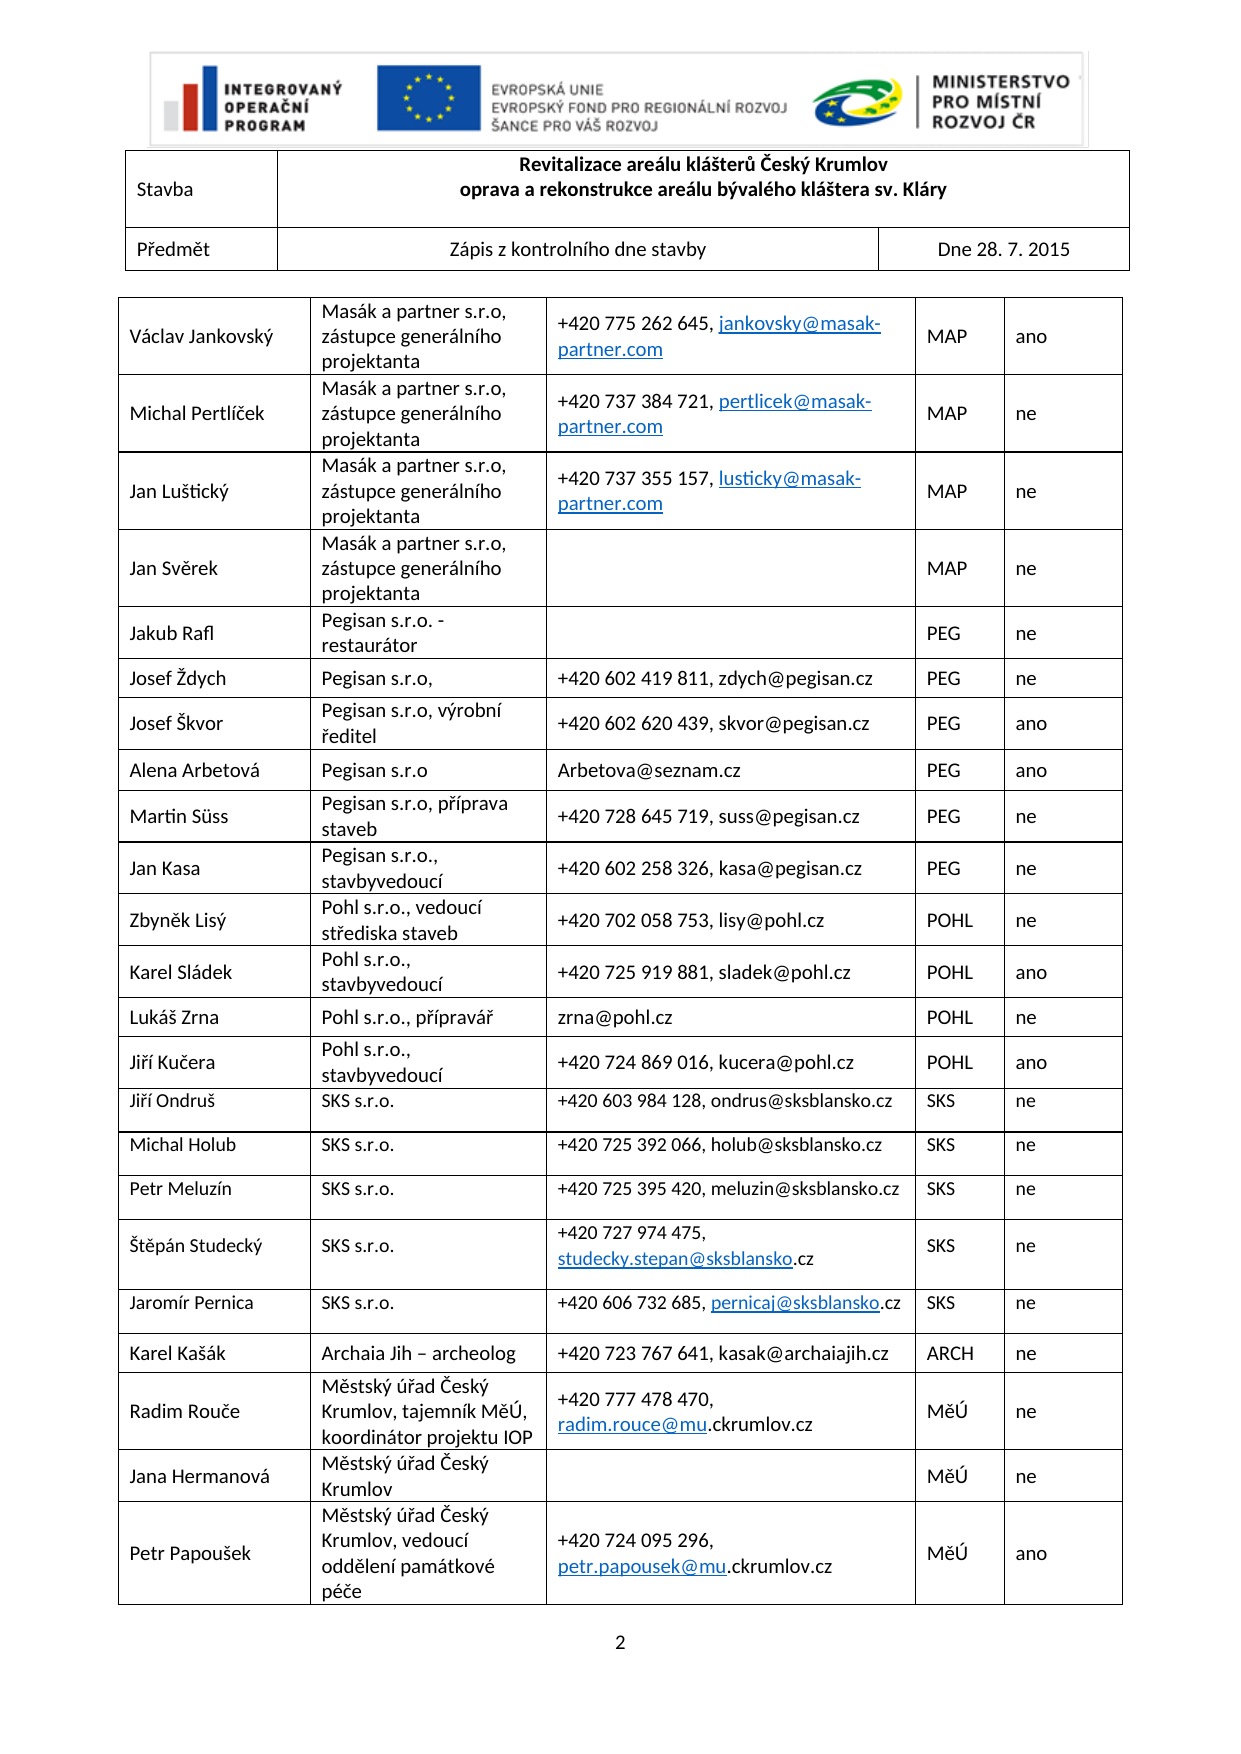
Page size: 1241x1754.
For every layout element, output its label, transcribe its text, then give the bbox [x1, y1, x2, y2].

table_cell Petr Papoušek [119, 1502, 310, 1604]
table_cell +420 725 392 066, holub@sksblansko.cz [547, 1133, 915, 1175]
table_cell PEG [916, 607, 1004, 658]
table_cell +420 602 258 326, kasa@pegisan.cz [547, 843, 915, 893]
table_cell Radim Rouče [119, 1373, 310, 1449]
table_cell ano [1005, 298, 1122, 374]
table_cell Jan Kasa [119, 843, 310, 893]
table_cell +420 737 384 721, pertlicek@masak-partner.com [547, 375, 915, 451]
table_cell ne [1005, 1220, 1122, 1289]
table_cell Arbetova@seznam.cz [547, 750, 915, 789]
table_cell +420 725 395 420, meluzin@sksblansko.cz [547, 1176, 915, 1219]
table_cell Pegisan s.r.o. - restaurátor [311, 607, 546, 658]
table_cell POHL [916, 998, 1004, 1036]
table_cell +420 777 478 470, radim.rouce@mu.ckrumlov.cz [547, 1373, 915, 1449]
table_cell SKS [916, 1089, 1004, 1131]
table_cell ne [1005, 659, 1122, 697]
table_cell [547, 607, 915, 658]
table_cell ARCH [916, 1334, 1004, 1372]
table_cell MAP [916, 298, 1004, 374]
table_cell +420 737 355 157, lusticky@masak-partner.com [547, 453, 915, 529]
table_cell ne [1005, 998, 1122, 1036]
table_cell ne [1005, 1133, 1122, 1175]
table_cell Josef Ždych [119, 659, 310, 697]
table_cell SKS s.r.o. [311, 1176, 546, 1219]
table_cell Lukáš Zrna [119, 998, 310, 1036]
table_cell POHL [916, 1037, 1004, 1087]
table_cell Masák a partner s.r.o, zástupce generálního projektanta [311, 375, 546, 451]
table_cell Václav Jankovský [119, 298, 310, 374]
picture [147, 51, 1090, 149]
table_cell Masák a partner s.r.o, zástupce generálního projektanta [311, 298, 546, 374]
table_cell Petr Meluzín [119, 1176, 310, 1219]
table_cell +420 727 974 475, studecky.stepan@sksblansko.cz [547, 1220, 915, 1289]
table_cell Jiří Kučera [119, 1037, 310, 1087]
table_cell ne [1005, 1334, 1122, 1372]
table_cell SKS s.r.o. [311, 1089, 546, 1131]
table_cell PEG [916, 791, 1004, 841]
table_cell SKS s.r.o. [311, 1220, 546, 1289]
table_cell +420 724 095 296, petr.papousek@mu.ckrumlov.cz [547, 1502, 915, 1604]
table_cell MAP [916, 453, 1004, 529]
table_cell PEG [916, 843, 1004, 893]
table_cell +420 606 732 685, pernicaj@sksblansko.cz [547, 1290, 915, 1333]
table_cell [547, 530, 915, 606]
table_cell +420 725 919 881, sladek@pohl.cz [547, 946, 915, 997]
table_cell +420 602 419 811, zdych@pegisan.cz [547, 659, 915, 697]
table_cell Jan Luštický [119, 453, 310, 529]
table_cell Jana Hermanová [119, 1450, 310, 1501]
table_cell Archaia Jih – archeolog [311, 1334, 546, 1372]
table_cell +420 723 767 641, kasak@archaiajih.cz [547, 1334, 915, 1372]
table_cell +420 775 262 645, jankovsky@masak-partner.com [547, 298, 915, 374]
table_cell ne [1005, 894, 1122, 945]
table_cell +420 603 984 128, ondrus@sksblansko.cz [547, 1089, 915, 1131]
table_cell Zbyněk Lisý [119, 894, 310, 945]
table_cell SKS s.r.o. [311, 1290, 546, 1333]
table_cell MěÚ [916, 1502, 1004, 1604]
table_cell Městský úřad Český Krumlov [311, 1450, 546, 1501]
table_cell ne [1005, 375, 1122, 451]
table_cell POHL [916, 894, 1004, 945]
table_cell SKS [916, 1133, 1004, 1175]
table_cell Jaromír Pernica [119, 1290, 310, 1333]
table_cell Martin Süss [119, 791, 310, 841]
table_cell +420 728 645 719, suss@pegisan.cz [547, 791, 915, 841]
table_cell ne [1005, 1290, 1122, 1333]
table_cell Karel Kašák [119, 1334, 310, 1372]
table_cell ne [1005, 1373, 1122, 1449]
table_cell +420 602 620 439, skvor@pegisan.cz [547, 698, 915, 748]
table_cell Pegisan s.r.o, [311, 659, 546, 697]
table_cell ne [1005, 530, 1122, 606]
table_cell ano [1005, 750, 1122, 789]
table_cell ne [1005, 453, 1122, 529]
table_cell Michal Pertlíček [119, 375, 310, 451]
table_cell ne [1005, 791, 1122, 841]
table_cell Pohl s.r.o., stavbyvedoucí [311, 946, 546, 997]
table_cell ano [1005, 946, 1122, 997]
table_cell Alena Arbetová [119, 750, 310, 789]
table_cell ne [1005, 843, 1122, 893]
table_cell PEG [916, 750, 1004, 789]
table_cell MěÚ [916, 1450, 1004, 1501]
table_cell zrna@pohl.cz [547, 998, 915, 1036]
table_cell [547, 1450, 915, 1501]
table_cell SKS [916, 1290, 1004, 1333]
table_cell ano [1005, 1502, 1122, 1604]
table_cell Jiří Ondruš [119, 1089, 310, 1131]
table_cell ne [1005, 1450, 1122, 1501]
table_cell ne [1005, 607, 1122, 658]
table_cell POHL [916, 946, 1004, 997]
table_cell Josef Škvor [119, 698, 310, 748]
table_cell Pegisan s.r.o, výrobní ředitel [311, 698, 546, 748]
table_cell ano [1005, 698, 1122, 748]
table_cell SKS s.r.o. [311, 1133, 546, 1175]
table_cell MAP [916, 375, 1004, 451]
table_cell ano [1005, 1037, 1122, 1087]
table_cell Michal Holub [119, 1133, 310, 1175]
table_cell MěÚ [916, 1373, 1004, 1449]
table_cell ne [1005, 1089, 1122, 1131]
table_cell Pegisan s.r.o, příprava staveb [311, 791, 546, 841]
table_cell Městský úřad Český Krumlov, vedoucí oddělení památkové péče [311, 1502, 546, 1604]
table_cell Masák a partner s.r.o, zástupce generálního projektanta [311, 530, 546, 606]
table_cell Pegisan s.r.o., stavbyvedoucí [311, 843, 546, 893]
table_cell ne [1005, 1176, 1122, 1219]
table_cell MAP [916, 530, 1004, 606]
table_cell PEG [916, 698, 1004, 748]
table_cell Pohl s.r.o., přípravář [311, 998, 546, 1036]
table_cell SKS [916, 1176, 1004, 1219]
table_cell +420 702 058 753, lisy@pohl.cz [547, 894, 915, 945]
table_cell +420 724 869 016, kucera@pohl.cz [547, 1037, 915, 1087]
table_cell Městský úřad Český Krumlov, tajemník MěÚ, koordinátor projektu IOP [311, 1373, 546, 1449]
table_cell Karel Sládek [119, 946, 310, 997]
table_cell Jakub Rafl [119, 607, 310, 658]
table_cell Štěpán Studecký [119, 1220, 310, 1289]
table_cell Pohl s.r.o., stavbyvedoucí [311, 1037, 546, 1087]
table_cell SKS [916, 1220, 1004, 1289]
table_cell Masák a partner s.r.o, zástupce generálního projektanta [311, 453, 546, 529]
table_cell Pegisan s.r.o [311, 750, 546, 789]
table_cell PEG [916, 659, 1004, 697]
table_cell Pohl s.r.o., vedoucí střediska staveb [311, 894, 546, 945]
table_cell Jan Svěrek [119, 530, 310, 606]
